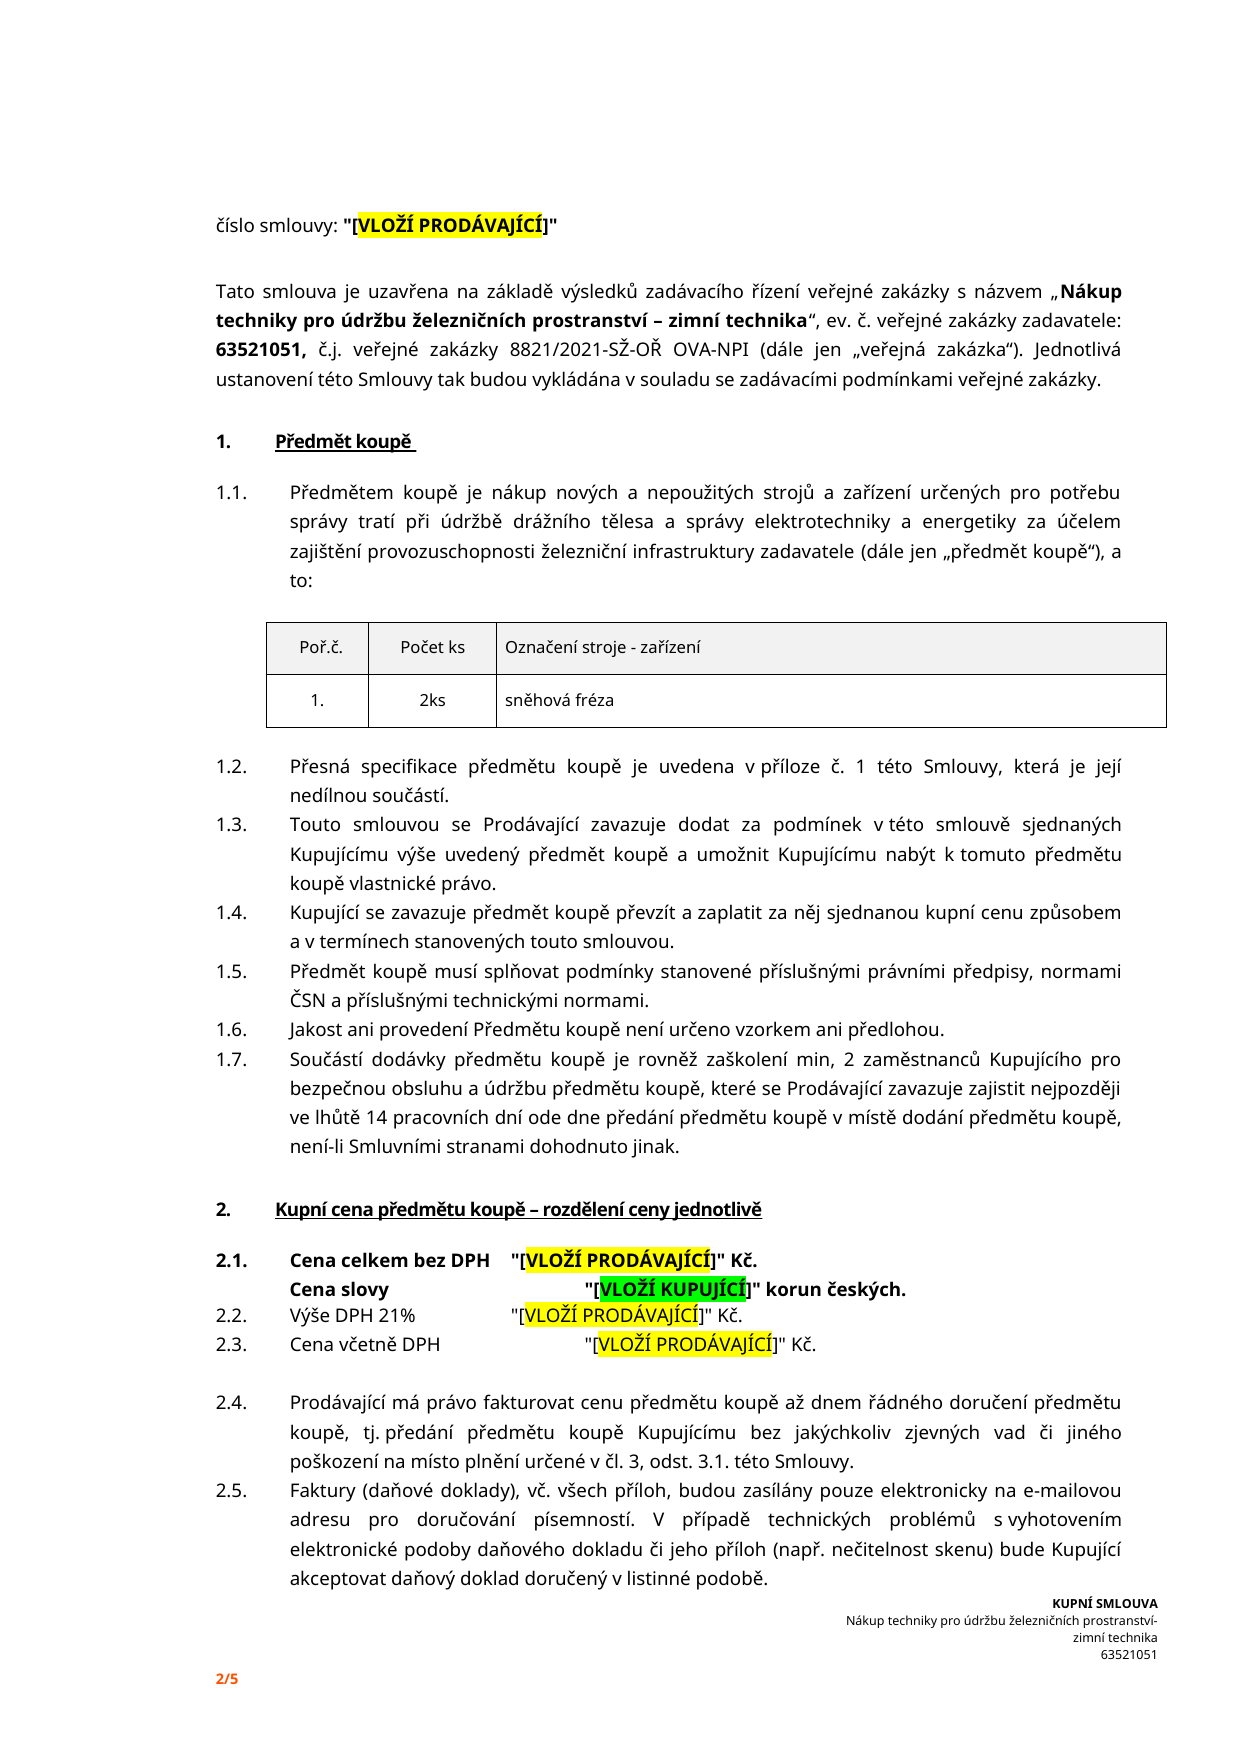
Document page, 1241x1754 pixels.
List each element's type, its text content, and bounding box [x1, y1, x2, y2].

text číslo smlouvy: "[VLOŽÍ PRODÁVAJÍCÍ]" [542, 212, 1122, 238]
list Součástí dodávky předmětu koupě je rovněž zaškolení min, 2 zaměstnanců Kupujícího pro bezpečnou obsluhu a údržbu předmětu koupě, které se Prodávající zavazuje zajistit nejpozději ve lhůtě 14 pracovních dní ode dne předání předmětu koupě v místě dodání předmětu koupě, není-li Smluvními stranami dohodnuto jinak. [216, 1046, 1122, 1159]
list Cena celkem bez DPH "[VLOŽÍ PRODÁVAJÍCÍ]" Kč. [216, 1247, 526, 1273]
list Předmětem koupě je nákup nových a nepoužitých strojů a zařízení určených pro potřebu správy tratí při údržbě drážního tělesa a správy elektrotechniky a energetiky za účelem zajištění provozuschopnosti železniční infrastruktury zadavatele (dále jen „předmět koupě“), a to: [216, 479, 1122, 593]
subtitle Kupní cena předmětu koupě – rozdělení ceny jednotlivě [216, 1196, 1122, 1222]
list Kupující se zavazuje předmět koupě převzít a zaplatit za něj sjednanou kupní cenu způsobem a v termínech stanovených touto smlouvou. [216, 899, 1122, 954]
list Cena včetně DPH "[VLOŽÍ PRODÁVAJÍCÍ]" Kč. [216, 1331, 598, 1357]
list Faktury (daňové doklady), vč. všech příloh, budou zasílány pouze elektronicky na e-mailovou adresu pro doručování písemností. V případě technických problémů s vyhotovením elektronické podoby daňového dokladu či jeho příloh (např. nečitelnost skenu) bude Kupující akceptovat daňový doklad doručený v listinné podobě. [216, 1477, 1122, 1591]
list Cena včetně DPH "[VLOŽÍ PRODÁVAJÍCÍ]" Kč. [772, 1331, 1122, 1357]
list Výše DPH 21% "[VLOŽÍ PRODÁVAJÍCÍ]" Kč. [698, 1302, 1122, 1327]
table_header Poř.č. [267, 623, 368, 674]
text číslo smlouvy: "[VLOŽÍ PRODÁVAJÍCÍ]" [216, 212, 358, 238]
table_header Označení stroje - zařízení [497, 623, 1166, 674]
table_cell 1. [267, 675, 368, 727]
table_cell sněhová fréza [497, 675, 1166, 727]
list Prodávající má právo fakturovat cenu předmětu koupě až dnem řádného doručení předmětu koupě, tj. předání předmětu koupě Kupujícímu bez jakýchkoliv zjevných vad či jiného poškození na místo plnění určené v čl. 3, odst. 3.1. této Smlouvy. [216, 1390, 1122, 1474]
table_header Počet ks [369, 623, 496, 674]
list Cena celkem bez DPH "[VLOŽÍ PRODÁVAJÍCÍ]" Kč. [710, 1247, 1122, 1273]
list Jakost ani provedení Předmětu koupě není určeno vzorkem ani předlohou. [216, 1017, 1122, 1042]
list Přesná specifikace předmětu koupě je uvedena v příloze č. 1 této Smlouvy, která je její nedílnou součástí. [216, 753, 1122, 808]
text Tato smlouva je uzavřena na základě výsledků zadávacího řízení veřejné zakázky s názvem „Nákup techniky pro údržbu železničních prostranství – zimní technika“, ev. č. veřejné zakázky zadavatele: 63521051, č.j. veřejné zakázky 8821/2021-SŽ-OŘ OVA-NPI (dále jen „veřejná zakázka“). Jednotlivá ustanovení této Smlouvy tak budou vykládána v souladu se zadávacími podmínkami veřejné zakázky. [216, 278, 1122, 392]
list Cena slovy "[VLOŽÍ KUPUJÍCÍ]" korun českých. [253, 1276, 600, 1302]
list Cena slovy "[VLOŽÍ KUPUJÍCÍ]" korun českých. [746, 1276, 1122, 1302]
list Výše DPH 21% "[VLOŽÍ PRODÁVAJÍCÍ]" Kč. [216, 1302, 525, 1327]
list Touto smlouvou se Prodávající zavazuje dodat za podmínek v této smlouvě sjednaných Kupujícímu výše uvedený předmět koupě a umožnit Kupujícímu nabýt k tomuto předmětu koupě vlastnické právo. [216, 812, 1122, 896]
list Předmět koupě musí splňovat podmínky stanovené příslušnými právními předpisy, normami ČSN a příslušnými technickými normami. [216, 958, 1122, 1013]
subtitle Předmět koupě [216, 429, 1122, 454]
table_cell 2ks [369, 675, 496, 727]
